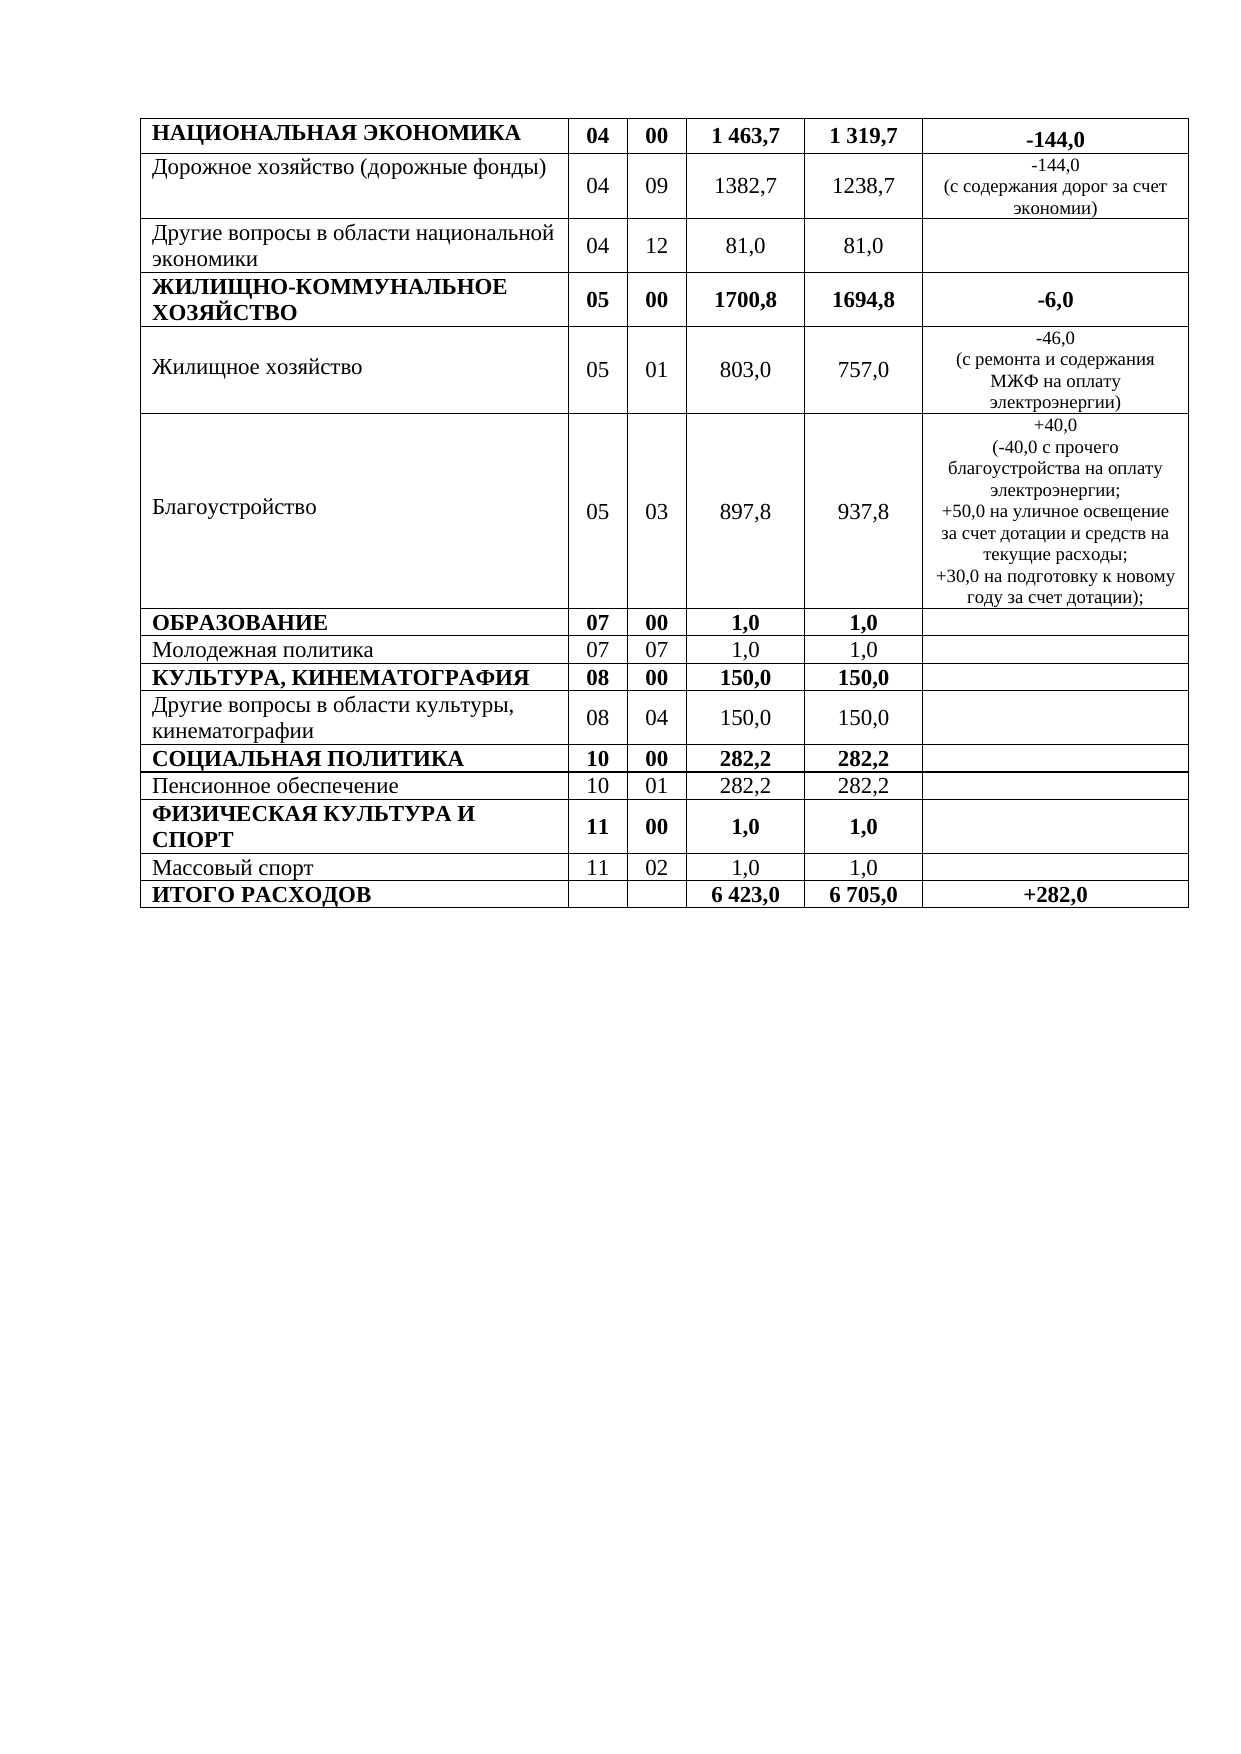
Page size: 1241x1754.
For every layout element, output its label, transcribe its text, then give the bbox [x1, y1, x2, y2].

table_cell 1,0 [805, 609, 922, 635]
table_cell 03 [628, 414, 686, 608]
table_cell 1 319,7 [805, 119, 922, 152]
table_cell 04 [569, 219, 627, 272]
table_cell 1 463,7 [687, 119, 804, 152]
table_cell 1,0 [805, 636, 922, 663]
table_cell 08 [569, 691, 627, 744]
table_cell 11 [569, 800, 627, 852]
table_cell 04 [569, 119, 627, 152]
table_cell Дорожное хозяйство (дорожные фонды) [141, 154, 568, 218]
table_cell 10 [569, 745, 627, 771]
table_cell 1,0 [805, 800, 922, 852]
table_cell Другие вопросы в области культуры, кинематографии [141, 691, 568, 744]
table_cell 1,0 [687, 800, 804, 852]
table_cell [923, 691, 1188, 744]
table_cell 02 [628, 854, 686, 880]
table_cell [923, 745, 1188, 771]
table_cell 1,0 [687, 854, 804, 880]
table_cell 07 [628, 636, 686, 663]
table_cell [923, 854, 1188, 880]
table_cell 150,0 [805, 691, 922, 744]
table_cell Молодежная политика [141, 636, 568, 663]
table_cell 10 [569, 773, 627, 799]
table_cell Другие вопросы в области национальной экономики [141, 219, 568, 272]
table_cell 04 [569, 154, 627, 218]
table_cell ИТОГО РАСХОДОВ [141, 881, 568, 907]
table_cell 150,0 [805, 664, 922, 690]
table_cell [923, 636, 1188, 663]
table_cell 00 [628, 664, 686, 690]
table_cell 1,0 [687, 636, 804, 663]
table_cell 00 [628, 745, 686, 771]
table_cell [923, 773, 1188, 799]
table_cell 08 [569, 664, 627, 690]
table_cell 07 [569, 609, 627, 635]
table_cell 282,2 [687, 773, 804, 799]
table_cell СОЦИАЛЬНАЯ ПОЛИТИКА [141, 745, 568, 771]
table_cell 1,0 [805, 854, 922, 880]
table_cell 150,0 [687, 691, 804, 744]
table_cell 00 [628, 273, 686, 326]
table_cell 1238,7 [805, 154, 922, 218]
table_cell 1700,8 [687, 273, 804, 326]
table_cell КУЛЬТУРА, КИНЕМАТОГРАФИЯ [141, 664, 568, 690]
table_cell 282,2 [687, 745, 804, 771]
table_cell -144,0 (с содержания дорог за счет экономии) [923, 154, 1188, 218]
table_cell ЖИЛИЩНО-КОММУНАЛЬНОЕ ХОЗЯЙСТВО [141, 273, 568, 326]
table_cell 11 [569, 854, 627, 880]
table_cell Массовый спорт [141, 854, 568, 880]
table_cell 6 705,0 [805, 881, 922, 907]
table_cell 282,2 [805, 773, 922, 799]
table_cell 757,0 [805, 327, 922, 413]
table_cell 12 [628, 219, 686, 272]
table_cell 01 [628, 327, 686, 413]
table_cell 282,2 [805, 745, 922, 771]
table_cell -144,0 [923, 119, 1188, 152]
table_cell [923, 664, 1188, 690]
table_cell 00 [628, 609, 686, 635]
table_cell 81,0 [805, 219, 922, 272]
table_cell 81,0 [687, 219, 804, 272]
table_cell [628, 881, 686, 907]
table_cell +282,0 [923, 881, 1188, 907]
table_cell 05 [569, 327, 627, 413]
table_cell 04 [628, 691, 686, 744]
table_cell 05 [569, 414, 627, 608]
table_cell [923, 609, 1188, 635]
table_cell 00 [628, 119, 686, 152]
table_cell [923, 800, 1188, 852]
table_cell 05 [569, 273, 627, 326]
table_cell 937,8 [805, 414, 922, 608]
table_cell НАЦИОНАЛЬНАЯ ЭКОНОМИКА [141, 119, 568, 152]
table_cell -46,0 (с ремонта и содержания МЖФ на оплату электроэнергии) [923, 327, 1188, 413]
table_cell [923, 219, 1188, 272]
table_cell 00 [628, 800, 686, 852]
table_cell +40,0 (-40,0 с прочего благоустройства на оплату электроэнергии; +50,0 на уличное освещение за счет дотации и средств на текущие расходы; +30,0 на подготовку к новому году за счет дотации); [923, 414, 1188, 608]
table_cell ФИЗИЧЕСКАЯ КУЛЬТУРА И СПОРТ [141, 800, 568, 852]
table_cell 09 [628, 154, 686, 218]
table_cell Благоустройство [141, 414, 568, 608]
table_cell 6 423,0 [687, 881, 804, 907]
table_cell ОБРАЗОВАНИЕ [141, 609, 568, 635]
table_cell 1694,8 [805, 273, 922, 326]
table_cell 1,0 [687, 609, 804, 635]
table_cell -6,0 [923, 273, 1188, 326]
table_cell Пенсионное обеспечение [141, 773, 568, 799]
table_cell 07 [569, 636, 627, 663]
table_cell 01 [628, 773, 686, 799]
table_cell Жилищное хозяйство [141, 327, 568, 413]
table_cell 803,0 [687, 327, 804, 413]
table_cell 1382,7 [687, 154, 804, 218]
table_cell 150,0 [687, 664, 804, 690]
table_cell [569, 881, 627, 907]
table_cell 897,8 [687, 414, 804, 608]
